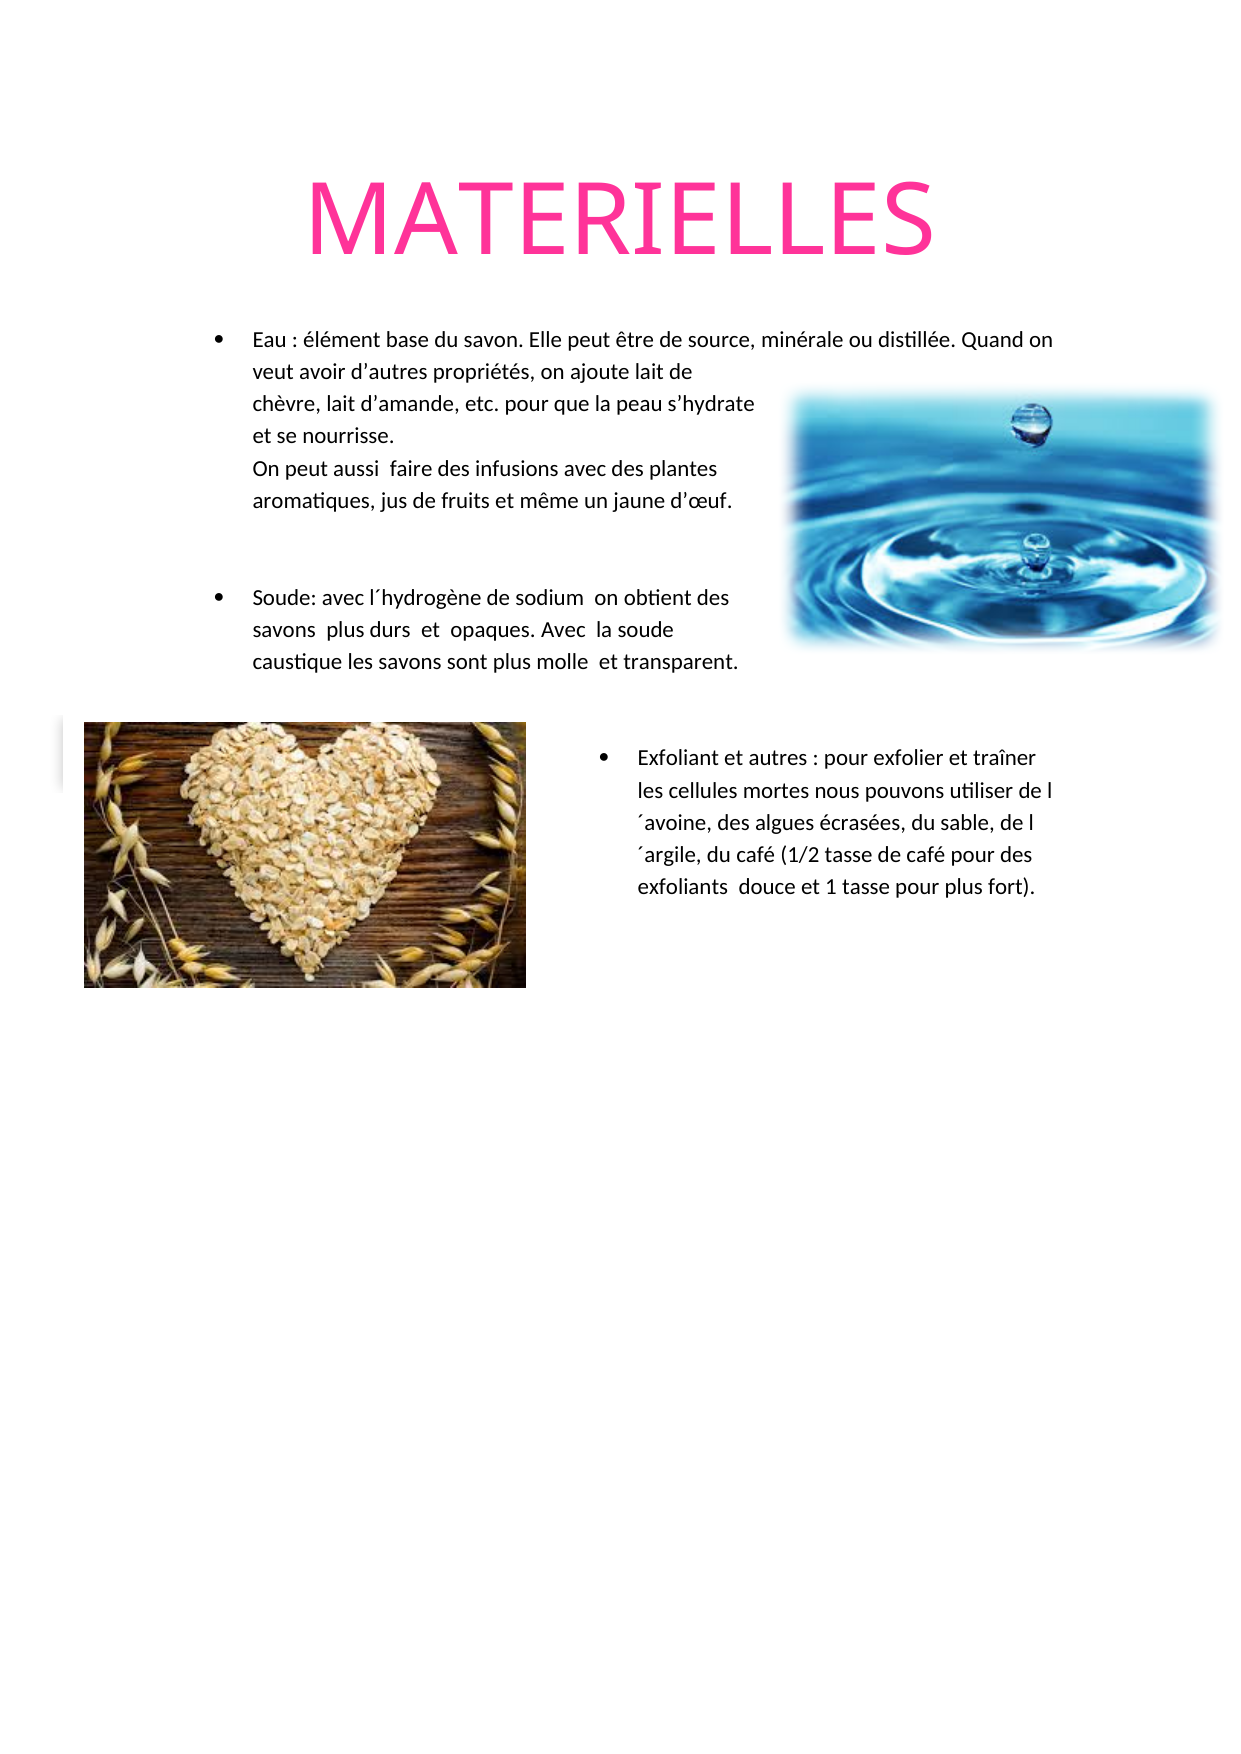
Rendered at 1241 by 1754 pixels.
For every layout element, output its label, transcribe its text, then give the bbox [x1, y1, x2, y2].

picture [84, 722, 526, 988]
list Soude: avec l´hydrogène de sodium on obtient des savons plus durs et opaques. Avec la soude caustique les savons sont plus molle et transparent. [215, 583, 1063, 675]
list On peut aussi faire des infusions avec des plantes aromatiques, jus de fruits et même un jaune d’œuf. [252, 454, 781, 514]
list Exfoliant et autres : pour exfolier et traîner les cellules mortes nous pouvons utiliser de l´avoine, des algues écrasées, du sable, de l´argile, du café (1/2 tasse de café pour des exfoliants douce et 1 tasse pour plus fort). [547, 743, 1063, 900]
text MATERIELLES [177, 148, 1063, 284]
picture [807, 410, 1196, 626]
list Eau : élément base du savon. Elle peut être de source, minérale ou distillée. Quand on veut avoir d’autres propriétés, on ajoute lait de chèvre, lait d’amande, etc. pour que la peau s’hydrate et se nourrisse. [215, 325, 1063, 450]
